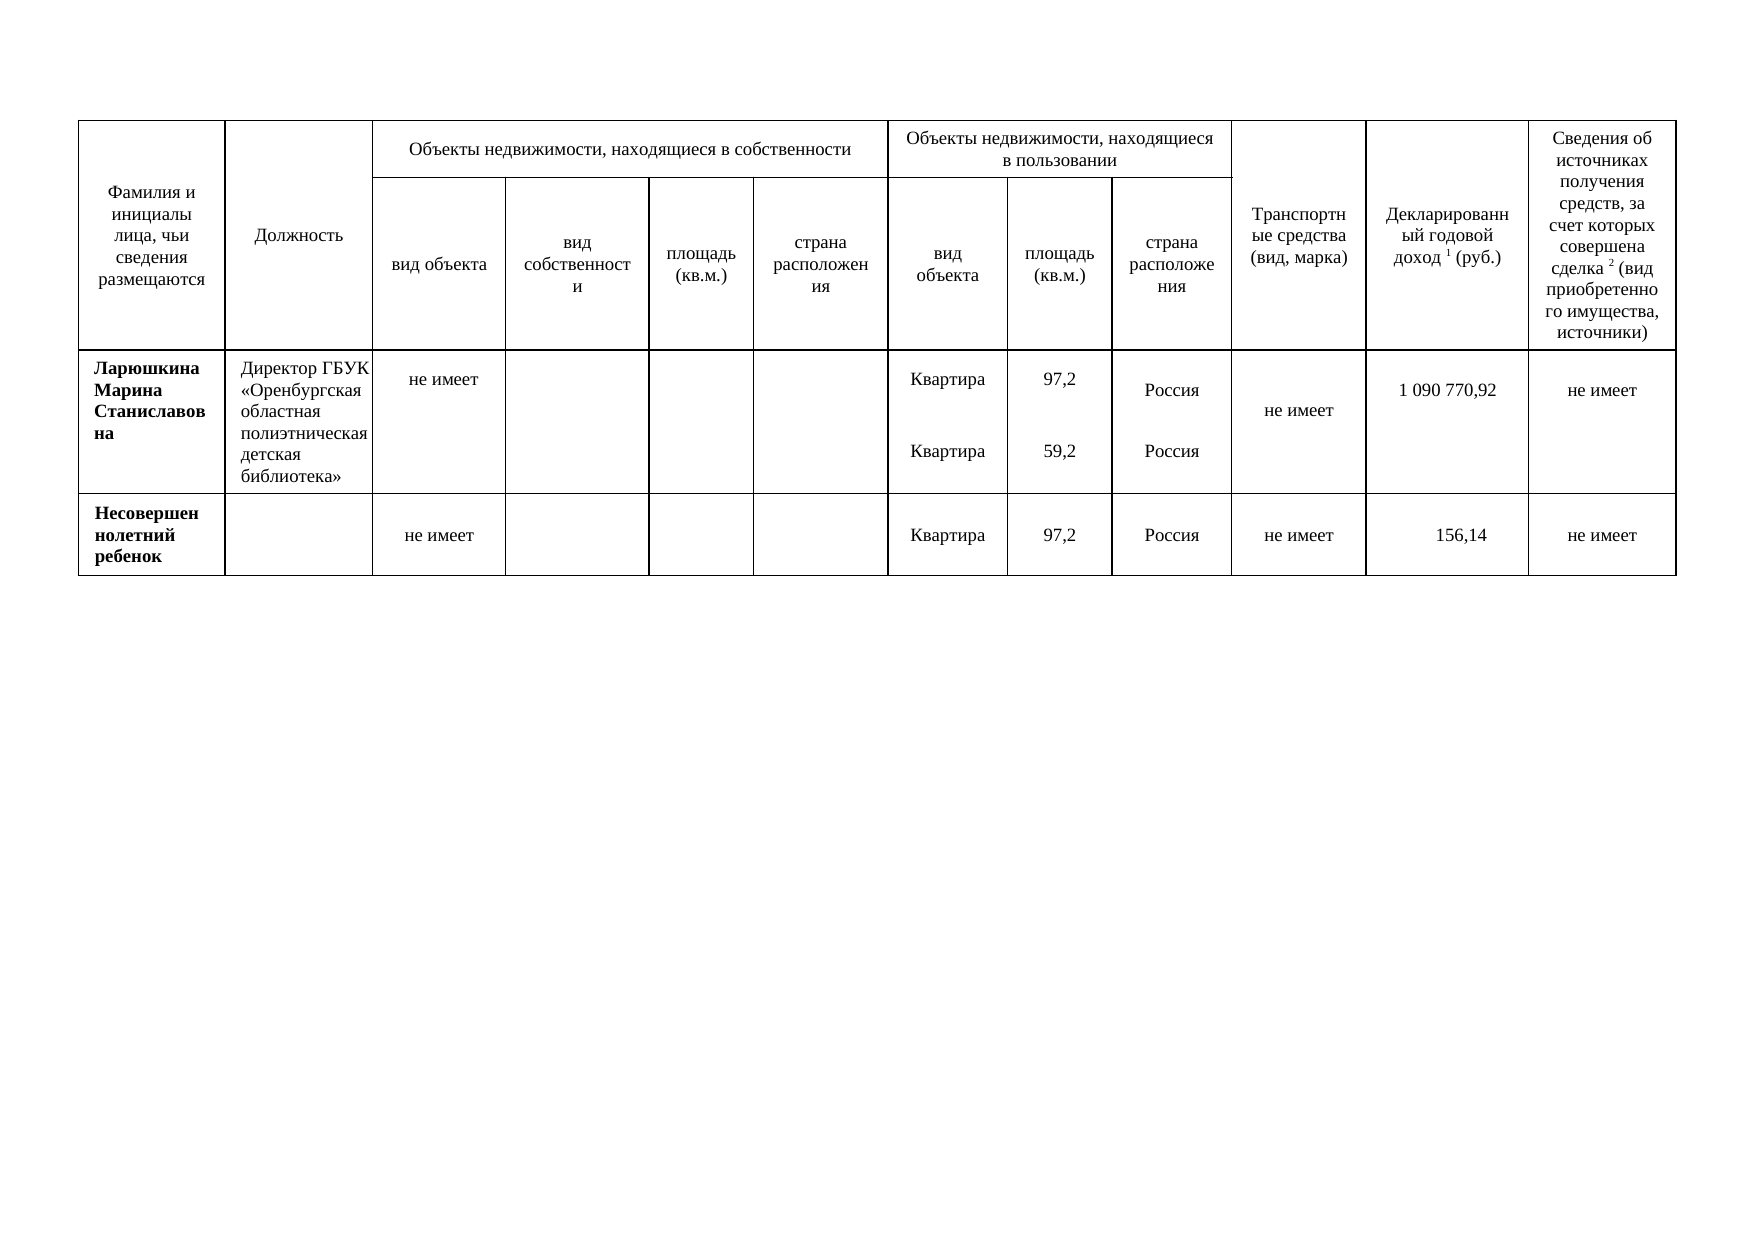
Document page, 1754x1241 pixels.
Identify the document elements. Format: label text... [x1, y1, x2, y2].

table_cell Россия [1113, 351, 1231, 406]
table_cell [506, 351, 648, 406]
table_cell не имеет [1529, 494, 1675, 575]
table_cell не имеет [1232, 494, 1365, 575]
table_header Декларированный годовой доход 1 (руб.) [1367, 121, 1528, 349]
table_cell Директор ГБУК «Оренбургская областная полиэтническая детская библиотека» [226, 351, 372, 493]
table_cell [506, 494, 648, 575]
table_cell Россия [1113, 406, 1231, 493]
table_cell [650, 494, 753, 575]
table_cell [754, 351, 887, 406]
table_cell 1 090 770,92 [1367, 351, 1528, 493]
table_cell вид объекта [373, 178, 505, 349]
table_cell вид собственности [506, 178, 648, 349]
table_cell страна расположения [1113, 178, 1231, 349]
table_header Объекты недвижимости, находящиеся в пользовании [889, 121, 1231, 177]
table_cell [650, 406, 753, 493]
table_cell площадь (кв.м.) [1008, 178, 1111, 349]
table_cell не имеет [1232, 351, 1365, 493]
table_cell не имеет [373, 351, 505, 406]
table_cell [754, 494, 887, 575]
table_cell 156,14 [1367, 494, 1528, 575]
table_header Должность [226, 121, 372, 349]
table_header Сведения об источниках получения средств, за счет которых совершена сделка 2 (вид приобретенного имущества, источники) [1529, 121, 1675, 349]
table_header Фамилия и инициалы лица, чьи сведения размещаются [79, 121, 224, 349]
table_cell [754, 406, 887, 493]
table_cell Россия [1113, 494, 1231, 575]
table_header Транспортные средства (вид, марка) [1232, 121, 1365, 349]
table_cell вид объекта [889, 178, 1007, 349]
table_cell страна расположения [754, 178, 887, 349]
table_cell Ларюшкина Марина Станиславовна [79, 351, 224, 493]
table_cell Квартира [889, 406, 1007, 493]
table_cell Квартира [889, 351, 1007, 406]
table_cell [650, 351, 753, 406]
table_cell 97,2 [1008, 351, 1111, 406]
table_cell [226, 494, 372, 575]
table_cell не имеет [373, 494, 505, 575]
table_cell площадь (кв.м.) [650, 178, 753, 349]
table_cell 59,2 [1008, 406, 1111, 493]
table_cell Несовершеннолетний ребенок [79, 494, 224, 575]
table_header Объекты недвижимости, находящиеся в собственности [373, 121, 887, 177]
table_cell не имеет [1529, 351, 1675, 493]
table_cell Квартира [889, 494, 1007, 575]
table_cell 97,2 [1008, 494, 1111, 575]
table_cell [373, 406, 505, 493]
table_cell [506, 406, 648, 493]
